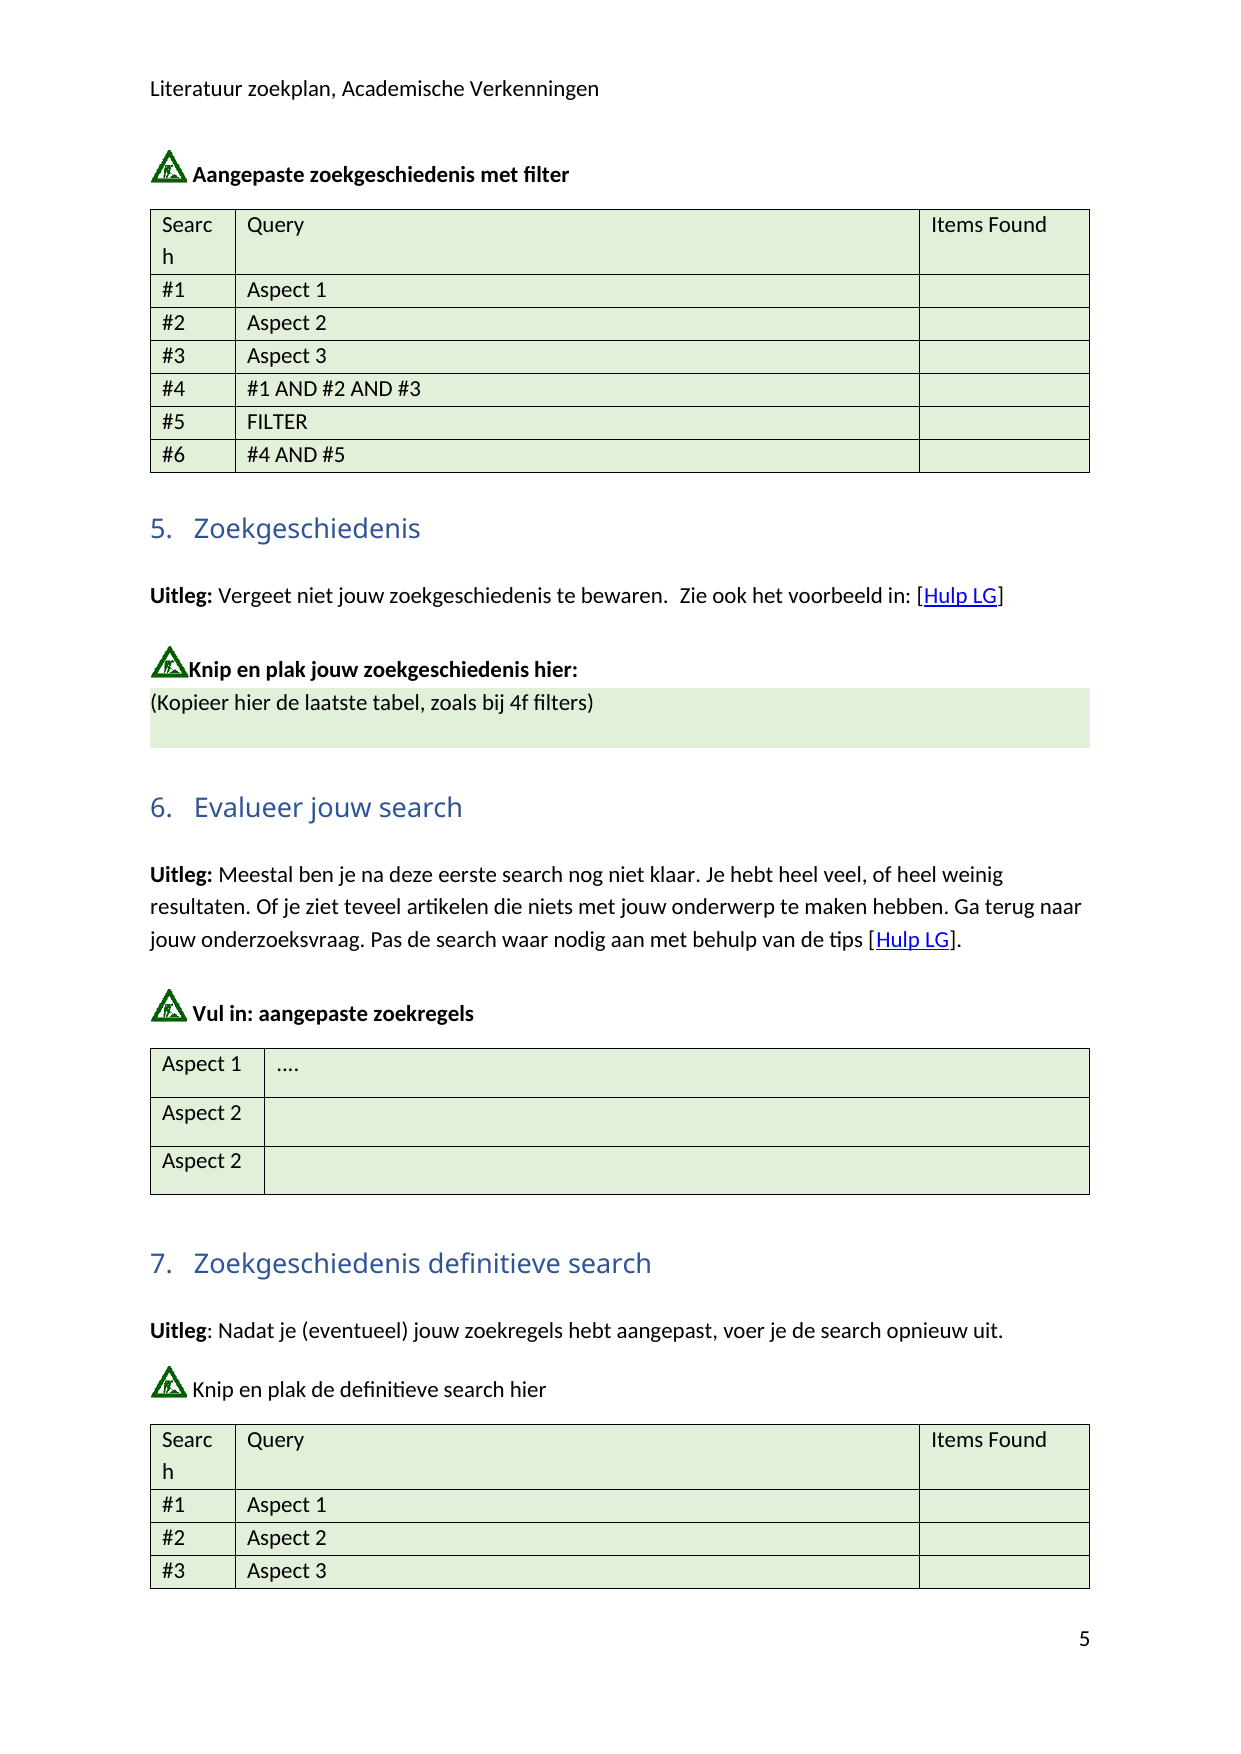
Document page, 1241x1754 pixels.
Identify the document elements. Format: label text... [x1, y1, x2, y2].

text (Kopieer hier de laatste tabel, zoals bij 4f filters) [150, 688, 1090, 716]
subtitle 7. Zoekgeschiedenis definitieve search [150, 1244, 1090, 1281]
table_cell [265, 1147, 1089, 1194]
table_cell [920, 1523, 1089, 1555]
table_cell [920, 275, 1089, 307]
table_cell [920, 341, 1089, 373]
table_cell Aspect 3 [236, 341, 919, 373]
table_cell [920, 1556, 1089, 1588]
table_header Query [236, 210, 919, 274]
table_header Items Found [920, 1425, 1089, 1489]
text Vul in: aangepaste zoekregels [150, 989, 1090, 1027]
table_cell [265, 1098, 1089, 1146]
table_cell Aspect 2 [151, 1098, 264, 1146]
table_header Search [151, 210, 235, 274]
table_cell #2 [151, 1523, 235, 1555]
table_cell #1 [151, 275, 235, 307]
table_cell Aspect 1 [236, 1490, 919, 1522]
table_cell Aspect 2 [236, 308, 919, 340]
text Uitleg: Meestal ben je na deze eerste search nog niet klaar. Je hebt heel veel, of heel weinig resultaten. Of je ziet teveel artikelen die niets met jouw onderwerp te maken hebben. Ga terug naar jouw onderzoeksvraag. Pas de search waar nodig aan met behulp van de tips [Hulp LG]. [150, 860, 1090, 953]
subtitle 5. Zoekgeschiedenis [150, 509, 1090, 546]
table_cell FILTER [236, 407, 919, 439]
text Uitleg: Vergeet niet jouw zoekgeschiedenis te bewaren. Zie ook het voorbeeld in: [Hulp LG] [150, 581, 1090, 641]
table_header Query [236, 1425, 919, 1489]
text Knip en plak de definitieve search hier [150, 1365, 1090, 1403]
text Knip en plak jouw zoekgeschiedenis hier: [150, 645, 1090, 683]
table_cell [920, 374, 1089, 406]
table_cell #3 [151, 1556, 235, 1588]
text Aangepaste zoekgeschiedenis met filter [150, 150, 1090, 188]
table_cell #6 [151, 440, 235, 472]
table_cell #4 AND #5 [236, 440, 919, 472]
text Uitleg: Nadat je (eventueel) jouw zoekregels hebt aangepast, voer je de search opnieuw uit. [150, 1316, 1090, 1344]
table_cell #1 AND #2 AND #3 [236, 374, 919, 406]
table_cell [920, 308, 1089, 340]
table_cell #3 [151, 341, 235, 373]
table_header Items Found [920, 210, 1089, 274]
table_cell Aspect 2 [151, 1147, 264, 1194]
picture [150, 150, 188, 183]
table_cell #5 [151, 407, 235, 439]
table_cell [920, 440, 1089, 472]
picture [150, 989, 188, 1022]
picture [150, 645, 189, 678]
table_cell Aspect 3 [236, 1556, 919, 1588]
table_header .... [265, 1049, 1089, 1097]
table_header Aspect 1 [151, 1049, 264, 1097]
picture [150, 1365, 188, 1398]
table_header Search [151, 1425, 235, 1489]
table_cell [920, 1490, 1089, 1522]
table_cell #2 [151, 308, 235, 340]
table_cell #1 [151, 1490, 235, 1522]
table_cell #4 [151, 374, 235, 406]
table_cell [920, 407, 1089, 439]
table_cell Aspect 1 [236, 275, 919, 307]
table_cell Aspect 2 [236, 1523, 919, 1555]
subtitle 6. Evalueer jouw search [150, 788, 1090, 825]
